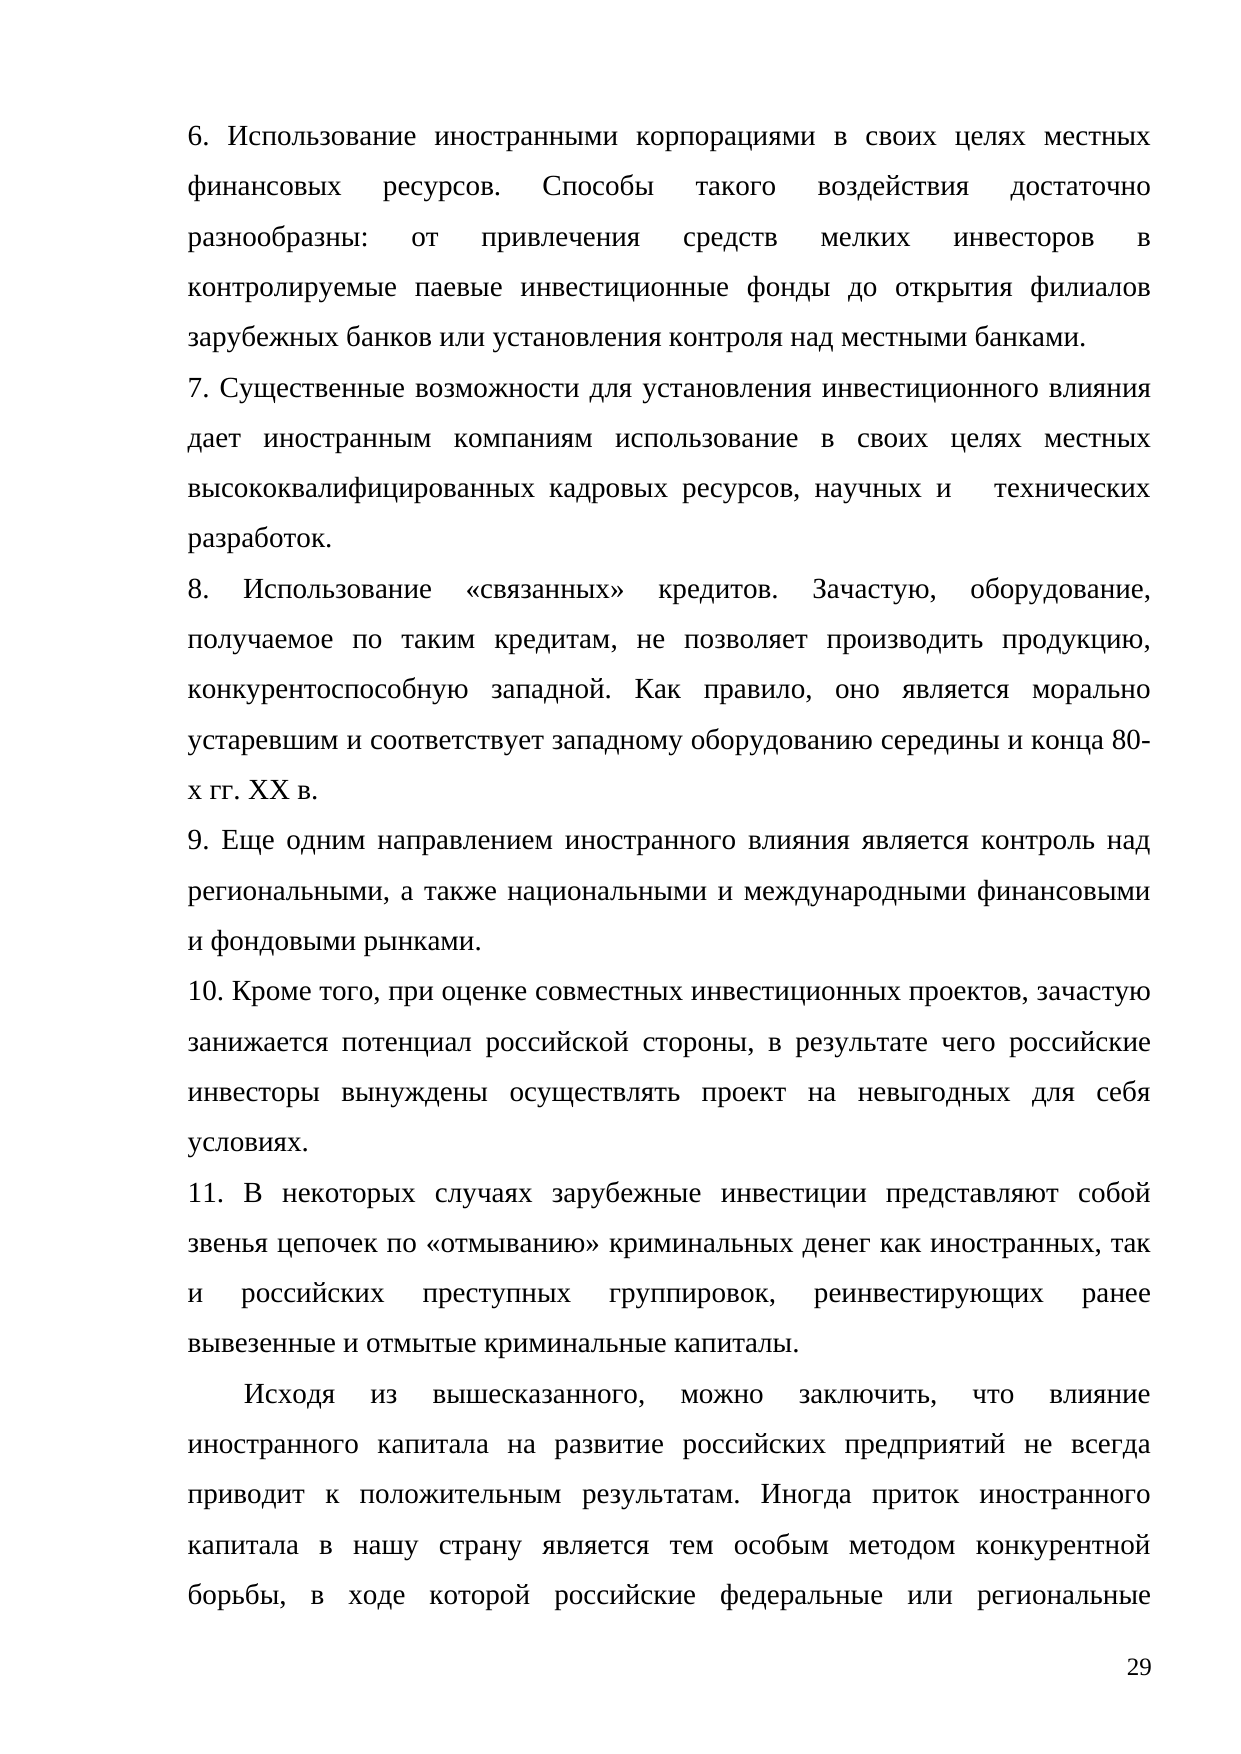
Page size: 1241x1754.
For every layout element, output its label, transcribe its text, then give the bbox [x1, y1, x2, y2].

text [187, 1376, 1152, 1611]
text 9. Еще одним направлением иностранного влияния является контроль над региональными, а также национальными и международными финансовыми и фондовыми рынками. [187, 822, 1152, 957]
text 11. В некоторых случаях зарубежные инвестиции представляют собой звенья цепочек по «отмыванию» криминальных денег как иностранных, так и российских преступных группировок, реинвестирующих ранее вывезенные и отмытые криминальные капиталы. [187, 1175, 1152, 1359]
text 8. Использование «связанных» кредитов. Зачастую, оборудование, получаемое по таким кредитам, не позволяет производить продукцию, конкурентоспособную западной. Как правило, оно является морально устаревшим и соответствует западному оборудованию середины и конца 80-х гг. XX в. [187, 571, 1152, 806]
text 6. Использование иностранными корпорациями в своих целях местных финансовых ресурсов. Способы такого воздействия достаточно разнообразны: от привлечения средств мелких инвесторов в контролируемые паевые инвестиционные фонды до открытия филиалов зарубежных банков или установления контроля над местными банками. [187, 118, 1152, 353]
text 10. Кроме того, при оценке совместных инвестиционных проектов, зачастую занижается потенциал российской стороны, в результате чего российские инвесторы вынуждены осуществлять проект на невыгодных для себя условиях. [187, 973, 1152, 1158]
text 7. Существенные возможности для установления инвестиционного влияния дает иностранным компаниям использование в своих целях местных высококвалифицированных кадровых ресурсов, научных и технических разработок. [187, 370, 1152, 554]
